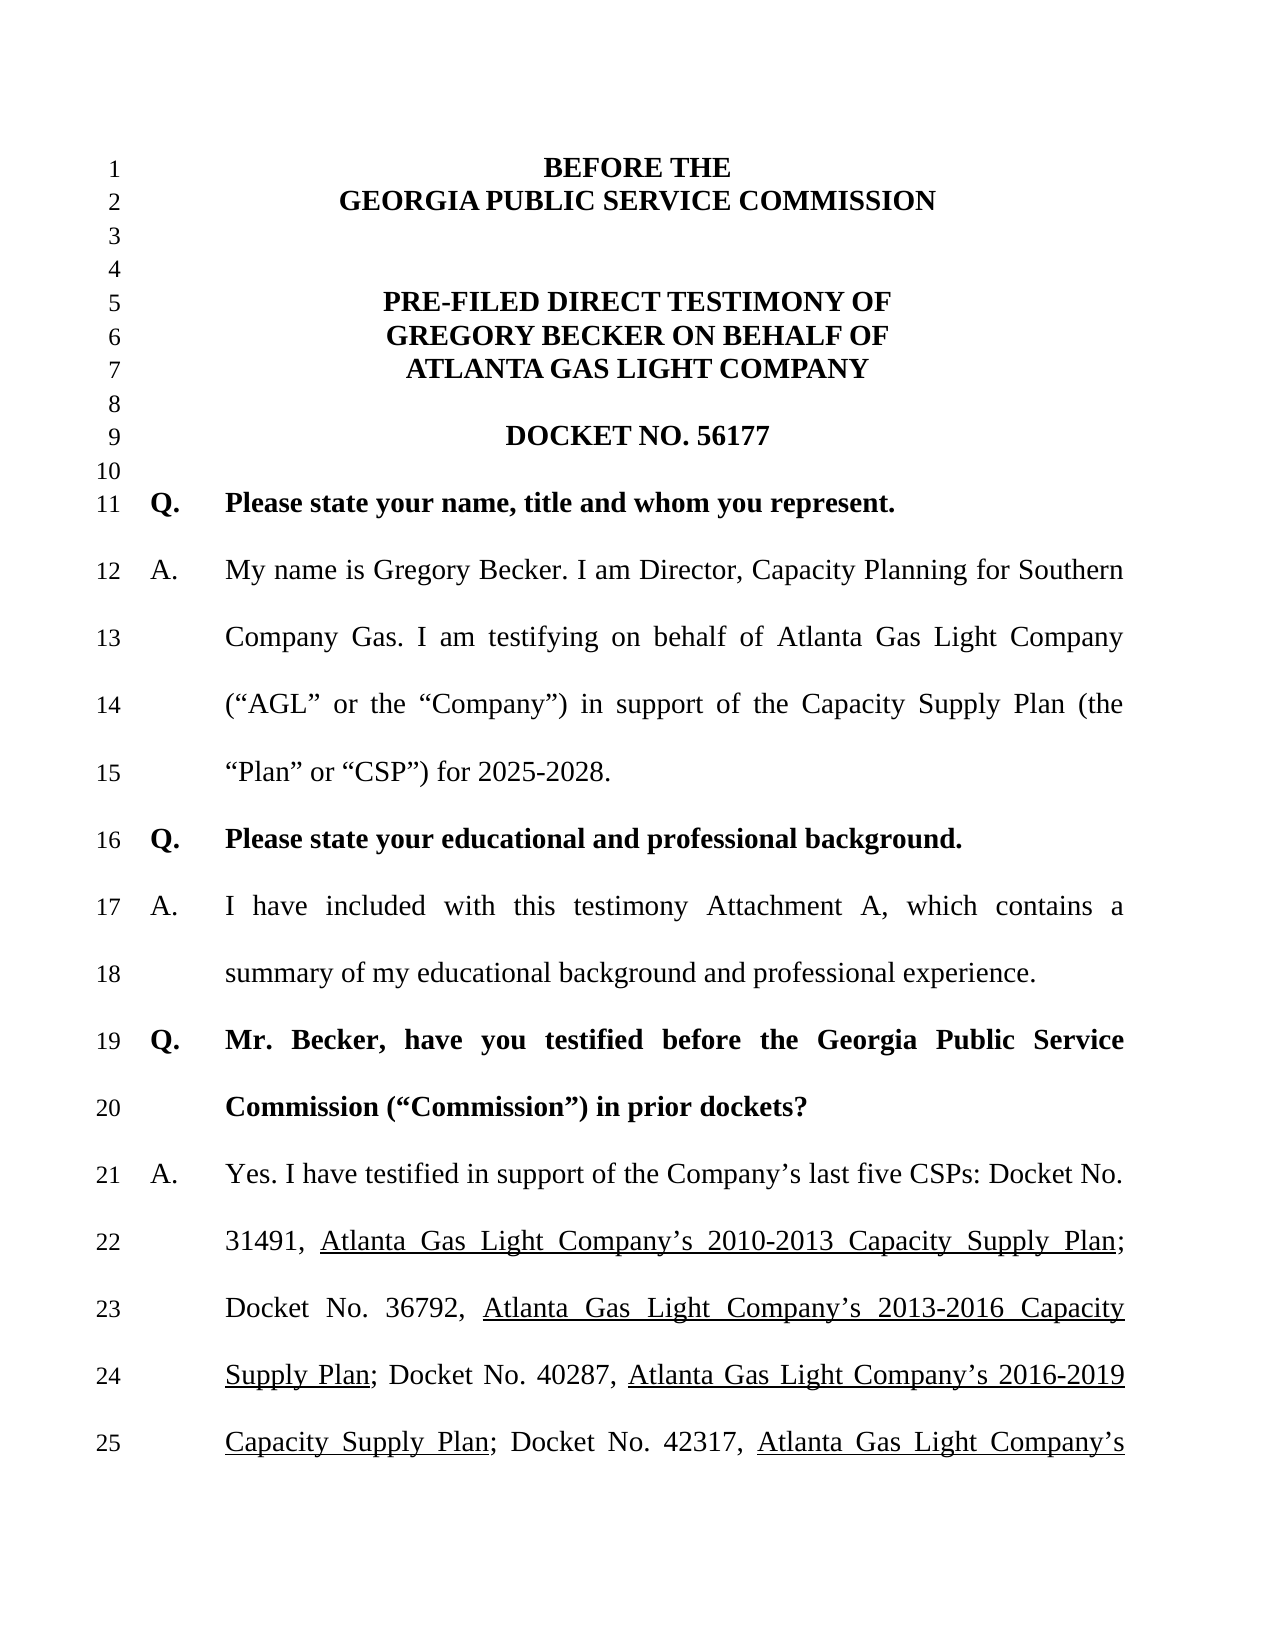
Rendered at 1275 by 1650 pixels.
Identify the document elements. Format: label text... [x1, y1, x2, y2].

text A. My name is Gregory Becker. I am Director, Capacity Planning for Southern Company Gas. I am testifying on behalf of Atlanta Gas Light Company (“AGL” or the “Company”) in support of the Capacity Supply Plan (the “Plan” or “CSP”) for 2025-2028. [150, 552, 1125, 787]
text Q. Please state your name, title and whom you represent. [150, 485, 1125, 519]
text Q. Mr. Becker, have you testified before the Georgia Public Service Commission (“Commission”) in prior dockets? [150, 1022, 1125, 1123]
text DOCKET NO. 56177 [150, 418, 1125, 452]
text PRE-FILED DIRECT TESTIMONY OF [150, 284, 1125, 318]
text A. I have included with this testimony Attachment A, which contains a summary of my educational background and professional experience. [150, 888, 1125, 988]
text GREGORY BECKER ON BEHALF OF [150, 318, 1125, 351]
text Q. Please state your educational and professional background. [150, 821, 1125, 854]
text GEORGIA PUBLIC SERVICE COMMISSION [150, 183, 1125, 217]
text BEFORE THE [150, 150, 1125, 183]
text ATLANTA GAS LIGHT COMPANY [150, 351, 1125, 385]
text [150, 1156, 1125, 1458]
